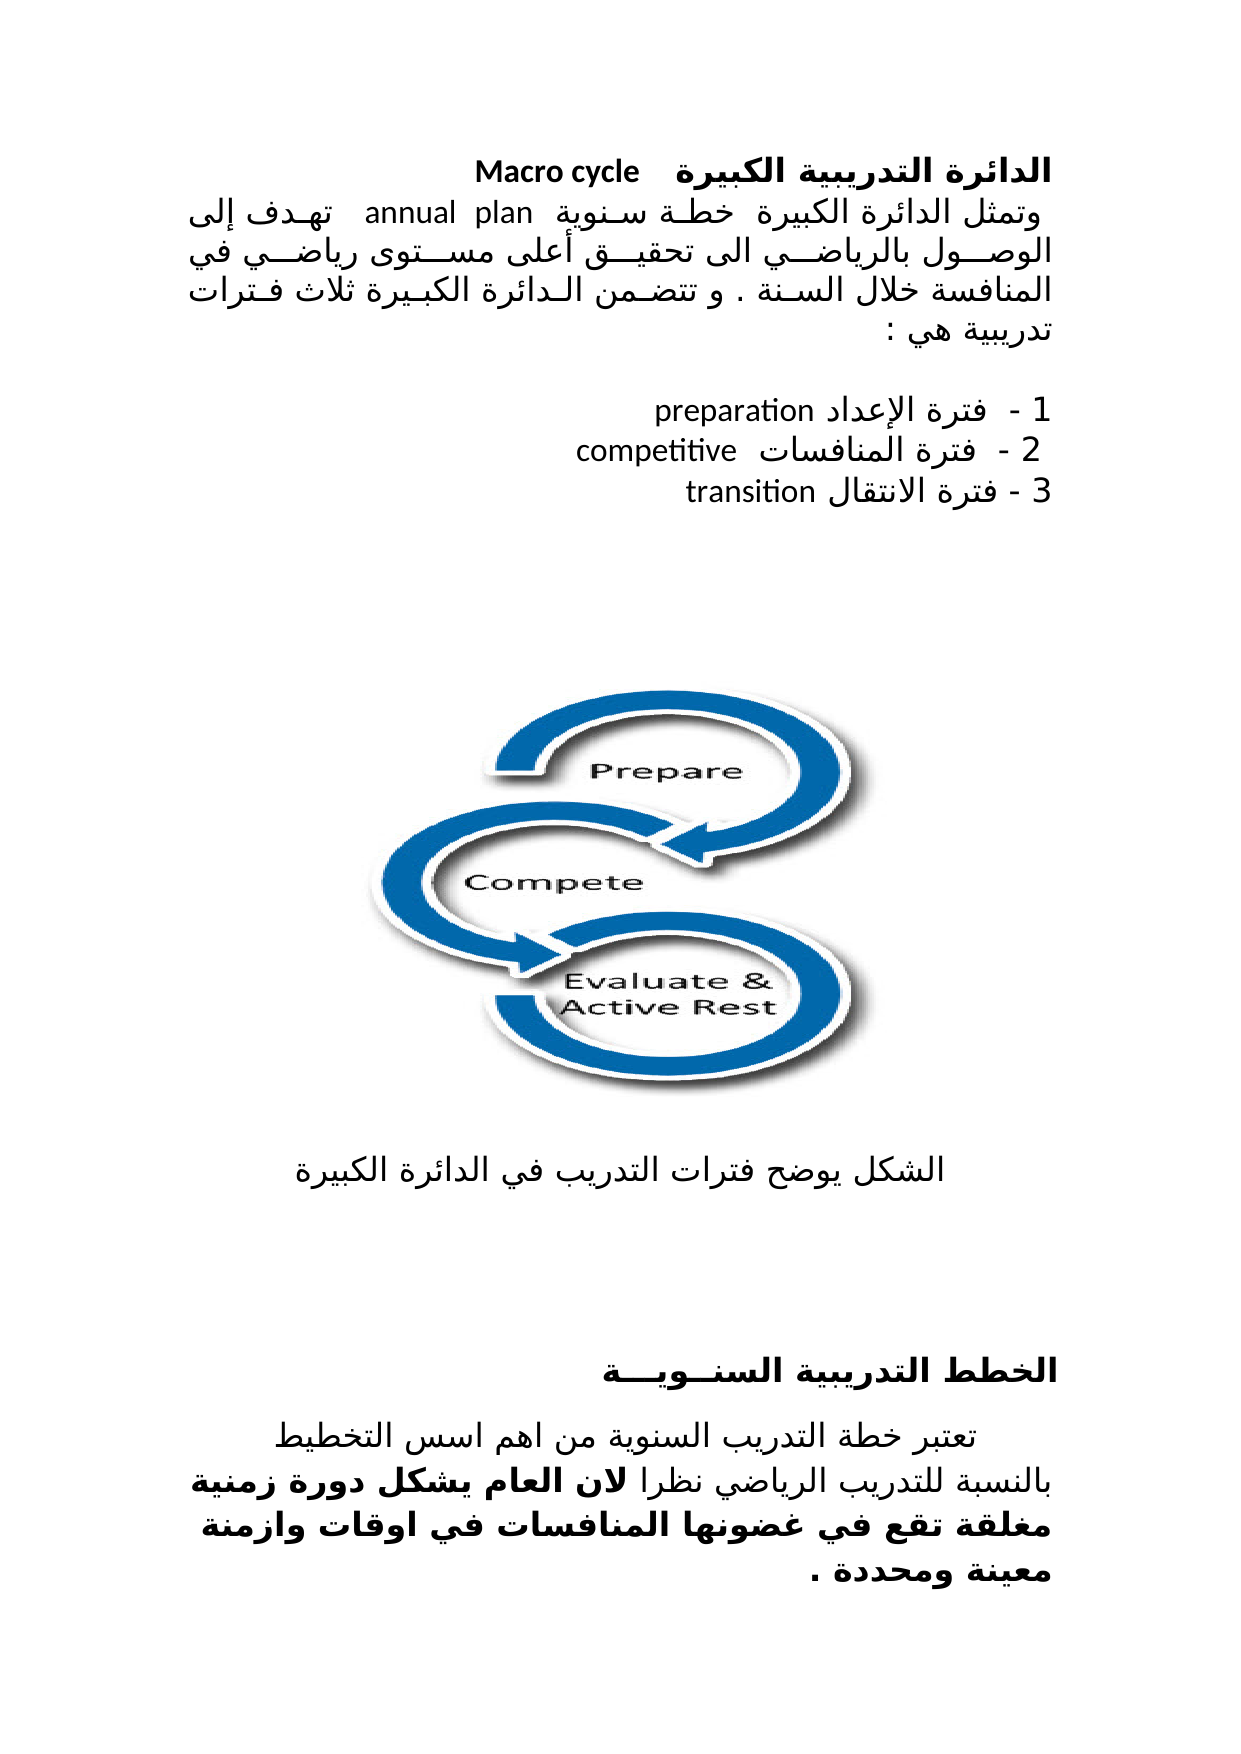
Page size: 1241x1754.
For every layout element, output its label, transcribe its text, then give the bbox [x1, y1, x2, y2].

text 1 - فترة الإعداد preparation [187, 389, 1053, 429]
text 3 - فترة الانتقال transition [187, 470, 1053, 511]
text الشكل يوضح فترات التدريب في الدائرة الكبيرة [187, 1151, 1053, 1190]
text الدائرة التدريبية الكبيرة Macro cycle [187, 150, 1053, 191]
text تعتبر خطة التدريب السنوية من اهم اسس التخطيط بالنسبة للتدريب الرياضي نظرا لان العام يشكل دورة زمنية مغلقة تقع في غضونها المنافسات في اوقات وازمنة معينة ومحددة . [187, 1416, 1053, 1589]
text 2 - فترة المنافسات competitive [187, 429, 1053, 470]
text الخطط التدريبية السنــويـــة [187, 1351, 1059, 1390]
text وتمثل الدائرة الكبيرة خطة سنوية annual plan تهدف إلى الوصول بالرياضي الى تحقيق أعلى مستوى رياضي في المنافسة خلال السنة . و تتضمن الدائرة الكبيرة ثلاث فترات تدريبية هي : [187, 191, 1053, 348]
picture [345, 673, 895, 1102]
